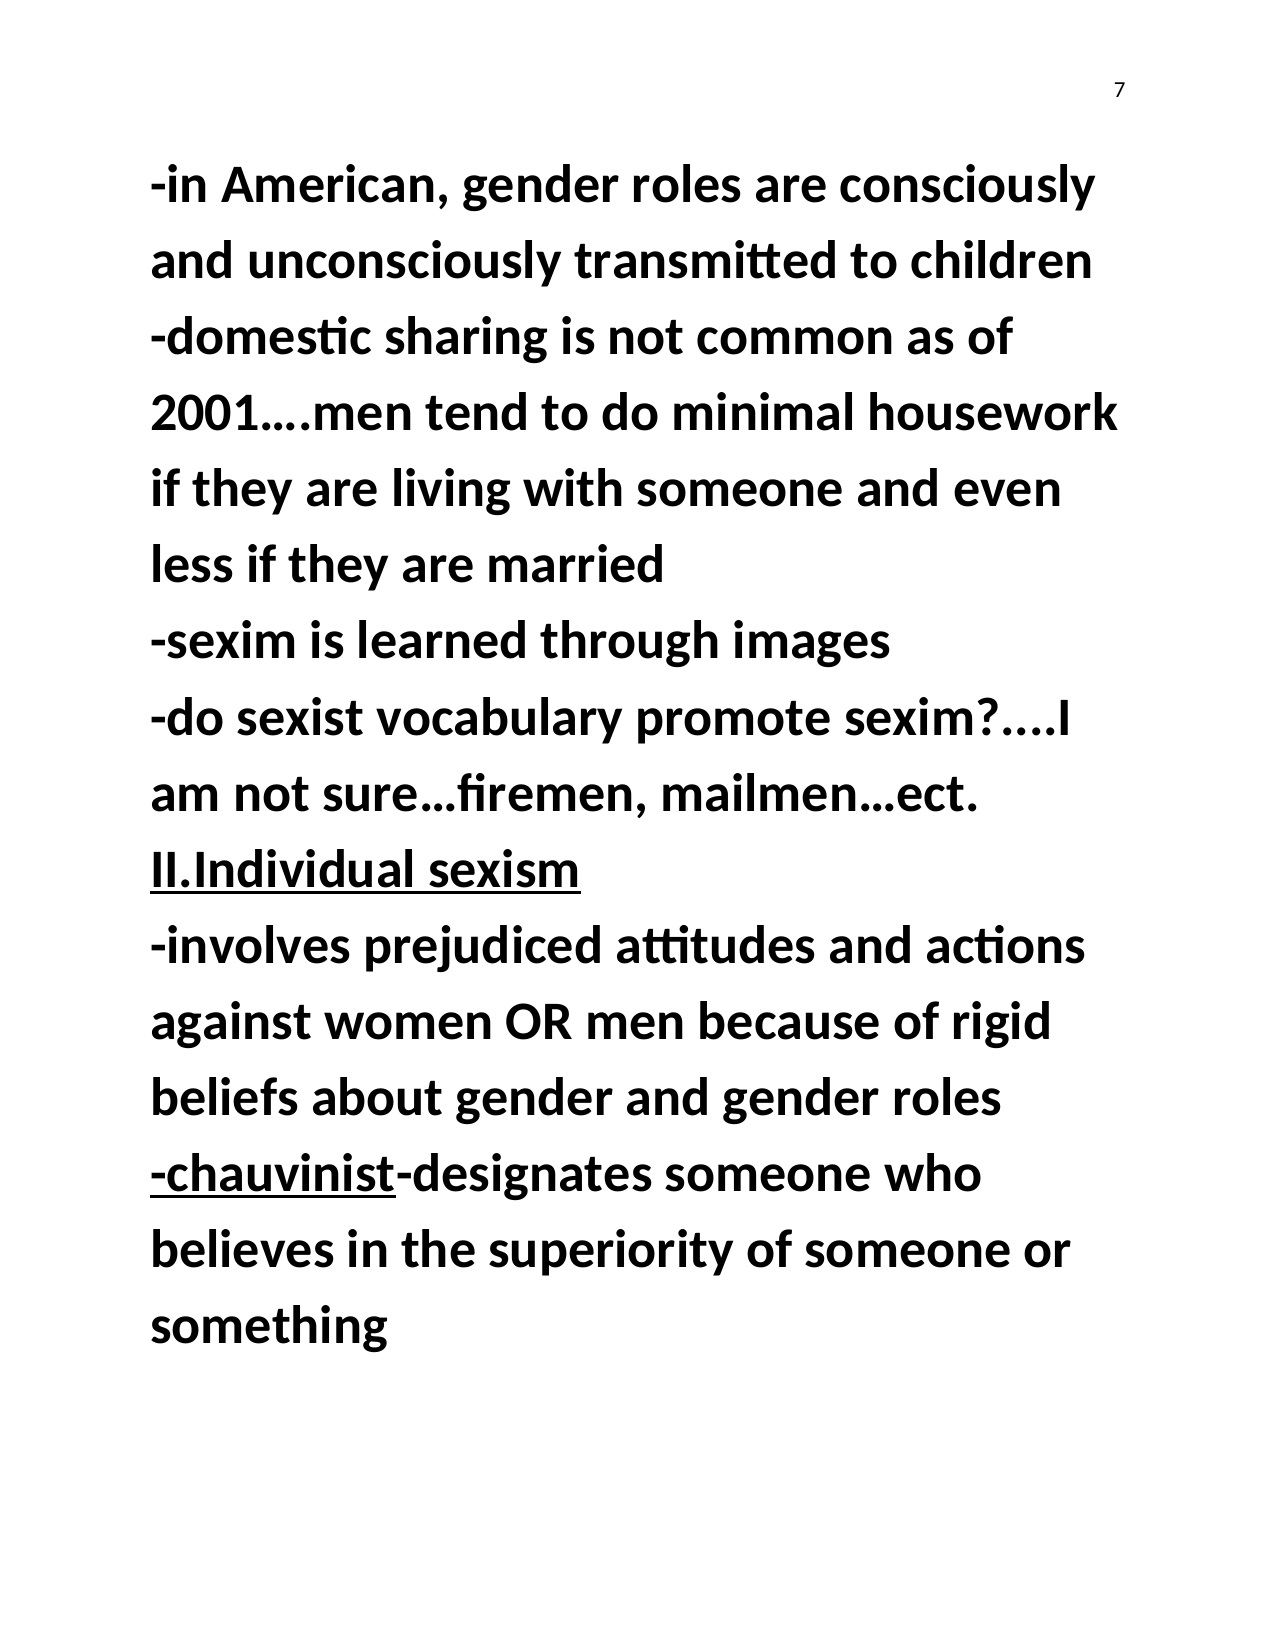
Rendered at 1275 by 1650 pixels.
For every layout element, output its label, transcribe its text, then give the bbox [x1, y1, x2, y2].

text -sexim is learned through images [150, 606, 1125, 672]
text II.Individual sexism [150, 834, 1125, 901]
text -do sexist vocabulary promote sexim?....I am not sure…firemen, mailmen…ect. [150, 682, 1125, 824]
text -in American, gender roles are consciously and unconsciously transmitted to children [150, 150, 1125, 292]
text -involves prejudiced attitudes and actions against women OR men because of rigid beliefs about gender and gender roles [150, 910, 1125, 1129]
text -domestic sharing is not common as of 2001….men tend to do minimal housework if they are living with someone and even less if they are married [150, 302, 1125, 596]
text -chauvinist-designates someone who believes in the superiority of someone or something [150, 1138, 1125, 1357]
